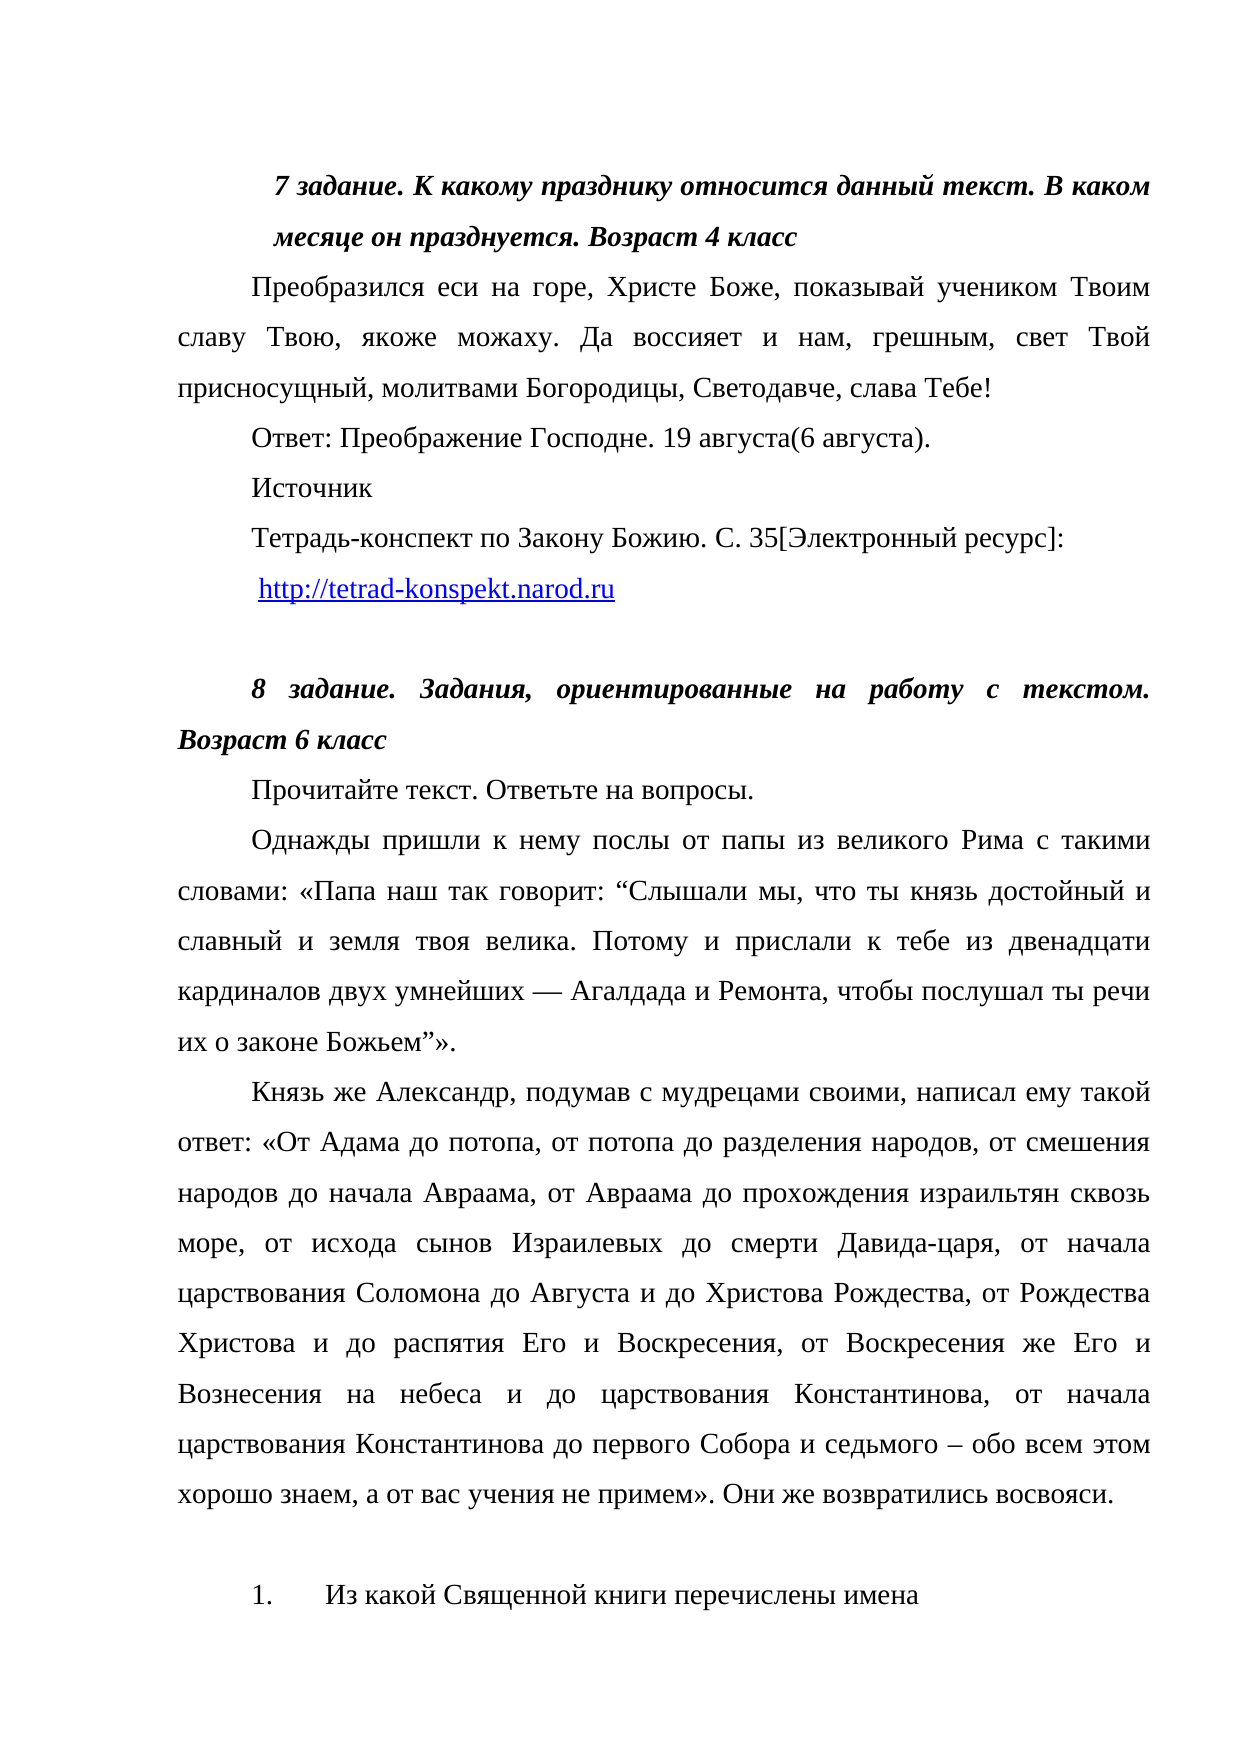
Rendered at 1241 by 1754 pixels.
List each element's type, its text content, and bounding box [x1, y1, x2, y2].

text 8 задание. Задания, ориентированные на работу с текстом. Возраст 6 класс [177, 672, 1152, 755]
text Прочитайте текст. Ответьте на вопросы. [177, 772, 1152, 806]
list Тетрадь-конспект по Закону Божию. C. 35[Электронный ресурс]: [177, 521, 1152, 554]
list Источник [177, 470, 1152, 504]
text Князь же Александр, подумав с мудрецами своими, написал ему такой ответ: «От Адама до потопа, от потопа до разделения народов, от смешения народов до начала Авраама, от Авраама до прохождения израильтян сквозь море, от исхода сынов Израилевых до смерти Давида-царя, от начала царствования Соломона до Августа и до Христова Рождества, от Рождества Христова и до распятия Его и Воскресения, от Воскресения же Его и Вознесения на небеса и до царствования Константинова, от начала царствования Константинова до первого Собора и седьмого – обо всем этом хорошо знаем, а от вас учения не примем». Они же возвратились восвояси. [177, 1074, 1152, 1510]
text Однажды пришли к нему послы от папы из великого Рима с такими словами: «Папа наш так говорит: “Слышали мы, что ты князь достойный и славный и земля твоя велика. Потому и прислали к тебе из двенадцати кардиналов двух умнейших — Агалдада и Ремонта, чтобы послушал ты речи их о законе Божьем”». [177, 822, 1152, 1057]
list Ответ: Преображение Господне. 19 августа(6 августа). [177, 420, 1152, 453]
list 7 задание. К какому празднику относится данный текст. В каком месяце он празднуется. Возраст 4 класс [274, 168, 1152, 252]
list Преобразился еси на горе, Христе Боже, показывай учеником Твоим славу Твою, якоже можаху. Да воссияет и нам, грешным, свет Твой присносущный, молитвами Богородицы, Светодавче, слава Тебе! [177, 269, 1152, 403]
list Из какой Священной книги перечислены имена [177, 1577, 1152, 1611]
list http://tetrad-konspekt.narod.ru [177, 571, 1152, 604]
